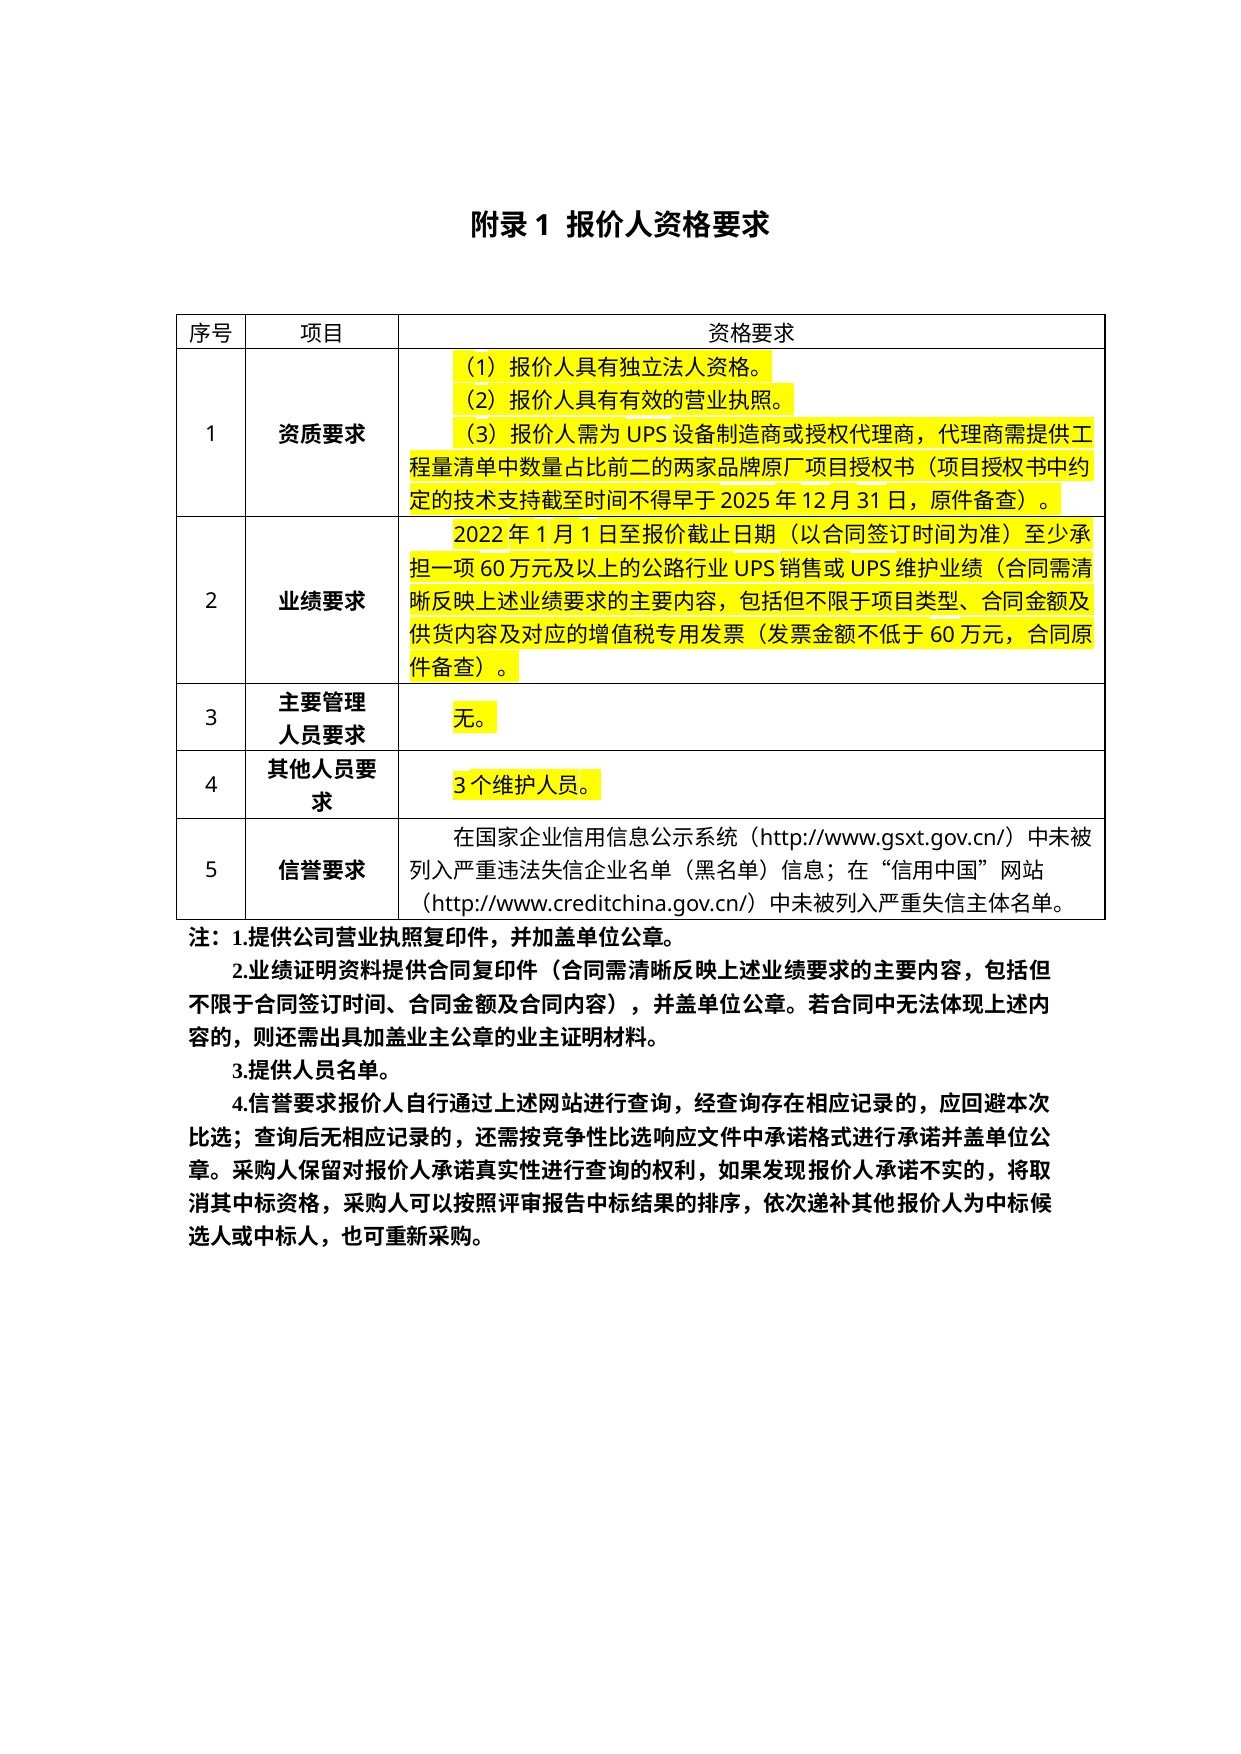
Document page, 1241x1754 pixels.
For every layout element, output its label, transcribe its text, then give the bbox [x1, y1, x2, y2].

table_cell 2 [177, 517, 245, 683]
table_cell 2022年1月1日至报价截止日期（以合同签订时间为准）至少承担一项60万元及以上的公路行业UPS销售或UPS维护业绩（合同需清晰反映上述业绩要求的主要内容，包括但不限于项目类型、合同金额及供货内容及对应的增值税专用发票（发票金额不低于60万元，合同原件备查）。 [399, 517, 1104, 683]
text 2.业绩证明资料提供合同复印件（合同需清晰反映上述业绩要求的主要内容，包括但不限于合同签订时间、合同金额及合同内容），并盖单位公章。若合同中无法体现上述内容的，则还需出具加盖业主公章的业主证明材料。 [188, 953, 1052, 1052]
table_cell 5 [177, 819, 245, 918]
subtitle 附录1 报价人资格要求 [188, 189, 1052, 256]
table_cell 4 [177, 751, 245, 818]
table_cell 业绩要求 [246, 517, 398, 683]
text 4.信誉要求报价人自行通过上述网站进行查询，经查询存在相应记录的，应回避本次比选；查询后无相应记录的，还需按竞争性比选响应文件中承诺格式进行承诺并盖单位公章。采购人保留对报价人承诺真实性进行查询的权利，如果发现报价人承诺不实的，将取消其中标资格，采购人可以按照评审报告中标结果的排序，依次递补其他报价人为中标候选人或中标人，也可重新采购。 [188, 1086, 1052, 1252]
table_cell 信誉要求 [246, 819, 398, 918]
table_cell 无。 [399, 684, 1104, 750]
table_cell 在国家企业信用信息公示系统（http://www.gsxt.gov.cn/）中未被列入严重违法失信企业名单（黑名单）信息；在“信用中国”网站（http://www.creditchina.gov.cn/）中未被列入严重失信主体名单。 [399, 819, 1104, 918]
table_cell 3个维护人员。 [399, 751, 1104, 818]
table_header 序号 [177, 315, 245, 348]
table_cell 资质要求 [246, 349, 398, 516]
table_cell 1 [177, 349, 245, 516]
text 注：1.提供公司营业执照复印件，并加盖单位公章。 [188, 920, 1052, 953]
text 3.提供人员名单。 [188, 1052, 1052, 1086]
table_header 项目 [246, 315, 398, 348]
table_cell 主要管理 人员要求 [246, 684, 398, 750]
table_cell 其他人员要求 [246, 751, 398, 818]
table_cell （1）报价人具有独立法人资格。 （2）报价人具有有效的营业执照。 （3）报价人需为UPS设备制造商或授权代理商，代理商需提供工程量清单中数量占比前二的两家品牌原厂项目授权书（项目授权书中约定的技术支持截至时间不得早于2025年12月31日，原件备查）。 [399, 349, 1104, 516]
table_header 资格要求 [399, 315, 1104, 348]
table_cell 3 [177, 684, 245, 750]
